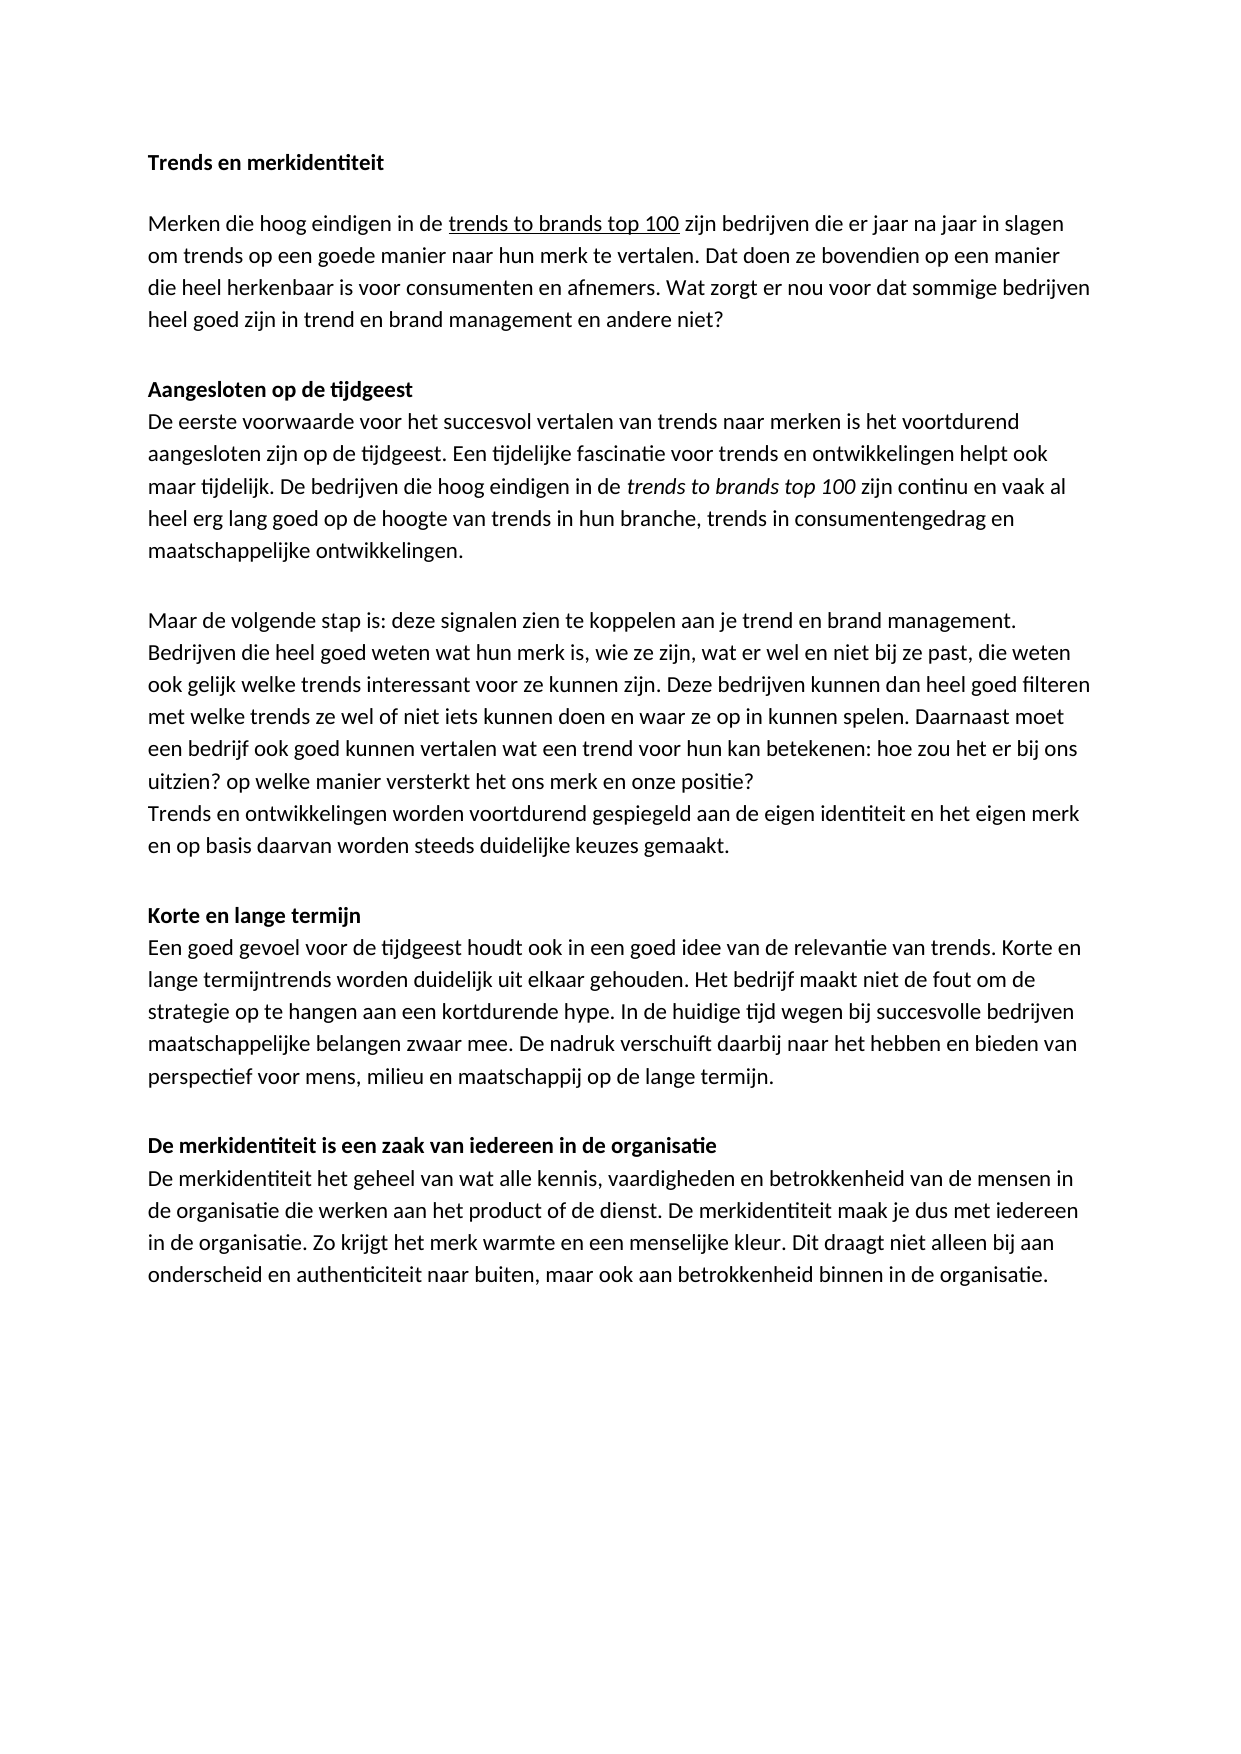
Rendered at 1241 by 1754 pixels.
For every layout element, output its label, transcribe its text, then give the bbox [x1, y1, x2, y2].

text Merken die hoog eindigen in de trends to brands top 100 zijn bedrijven die er jaar na jaar in slagen om trends op een goede manier naar hun merk te vertalen. Dat doen ze bovendien op een manier die heel herkenbaar is voor consumenten en afnemers. Wat zorgt er nou voor dat sommige bedrijven heel goed zijn in trend en brand management en andere niet? [148, 209, 1093, 333]
text Korte en lange termijn Een goed gevoel voor de tijdgeest houdt ook in een goed idee van de relevantie van trends. Korte en lange termijntrends worden duidelijk uit elkaar gehouden. Het bedrijf maakt niet de fout om de strategie op te hangen aan een kortdurende hype. In de huidige tijd wegen bij succesvolle bedrijven maatschappelijke belangen zwaar mee. De nadruk verschuift daarbij naar het hebben en bieden van perspectief voor mens, milieu en maatschappij op de lange termijn. [148, 901, 1093, 1090]
text Aangesloten op de tijdgeest De eerste voorwaarde voor het succesvol vertalen van trends naar merken is het voortdurend aangesloten zijn op de tijdgeest. Een tijdelijke fascinatie voor trends en ontwikkelingen helpt ook maar tijdelijk. De bedrijven die hoog eindigen in de trends to brands top 100 zijn continu en vaak al heel erg lang goed op de hoogte van trends in hun branche, trends in consumentengedrag en maatschappelijke ontwikkelingen. [148, 375, 1093, 564]
text Trends en merkidentiteit [148, 148, 1093, 176]
text De merkidentiteit is een zaak van iedereen in de organisatie De merkidentiteit het geheel van wat alle kennis, vaardigheden en betrokkenheid van de mensen in de organisatie die werken aan het product of de dienst. De merkidentiteit maak je dus met iedereen in de organisatie. Zo krijgt het merk warmte en een menselijke kleur. Dit draagt niet alleen bij aan onderscheid en authenticiteit naar buiten, maar ook aan betrokkenheid binnen in de organisatie. [148, 1131, 1093, 1288]
text Maar de volgende stap is: deze signalen zien te koppelen aan je trend en brand management. Bedrijven die heel goed weten wat hun merk is, wie ze zijn, wat er wel en niet bij ze past, die weten ook gelijk welke trends interessant voor ze kunnen zijn. Deze bedrijven kunnen dan heel goed filteren met welke trends ze wel of niet iets kunnen doen en waar ze op in kunnen spelen. Daarnaast moet een bedrijf ook goed kunnen vertalen wat een trend voor hun kan betekenen: hoe zou het er bij ons uitzien? op welke manier versterkt het ons merk en onze positie? Trends en ontwikkelingen worden voortdurend gespiegeld aan de eigen identiteit en het eigen merk en op basis daarvan worden steeds duidelijke keuzes gemaakt. [148, 606, 1093, 859]
